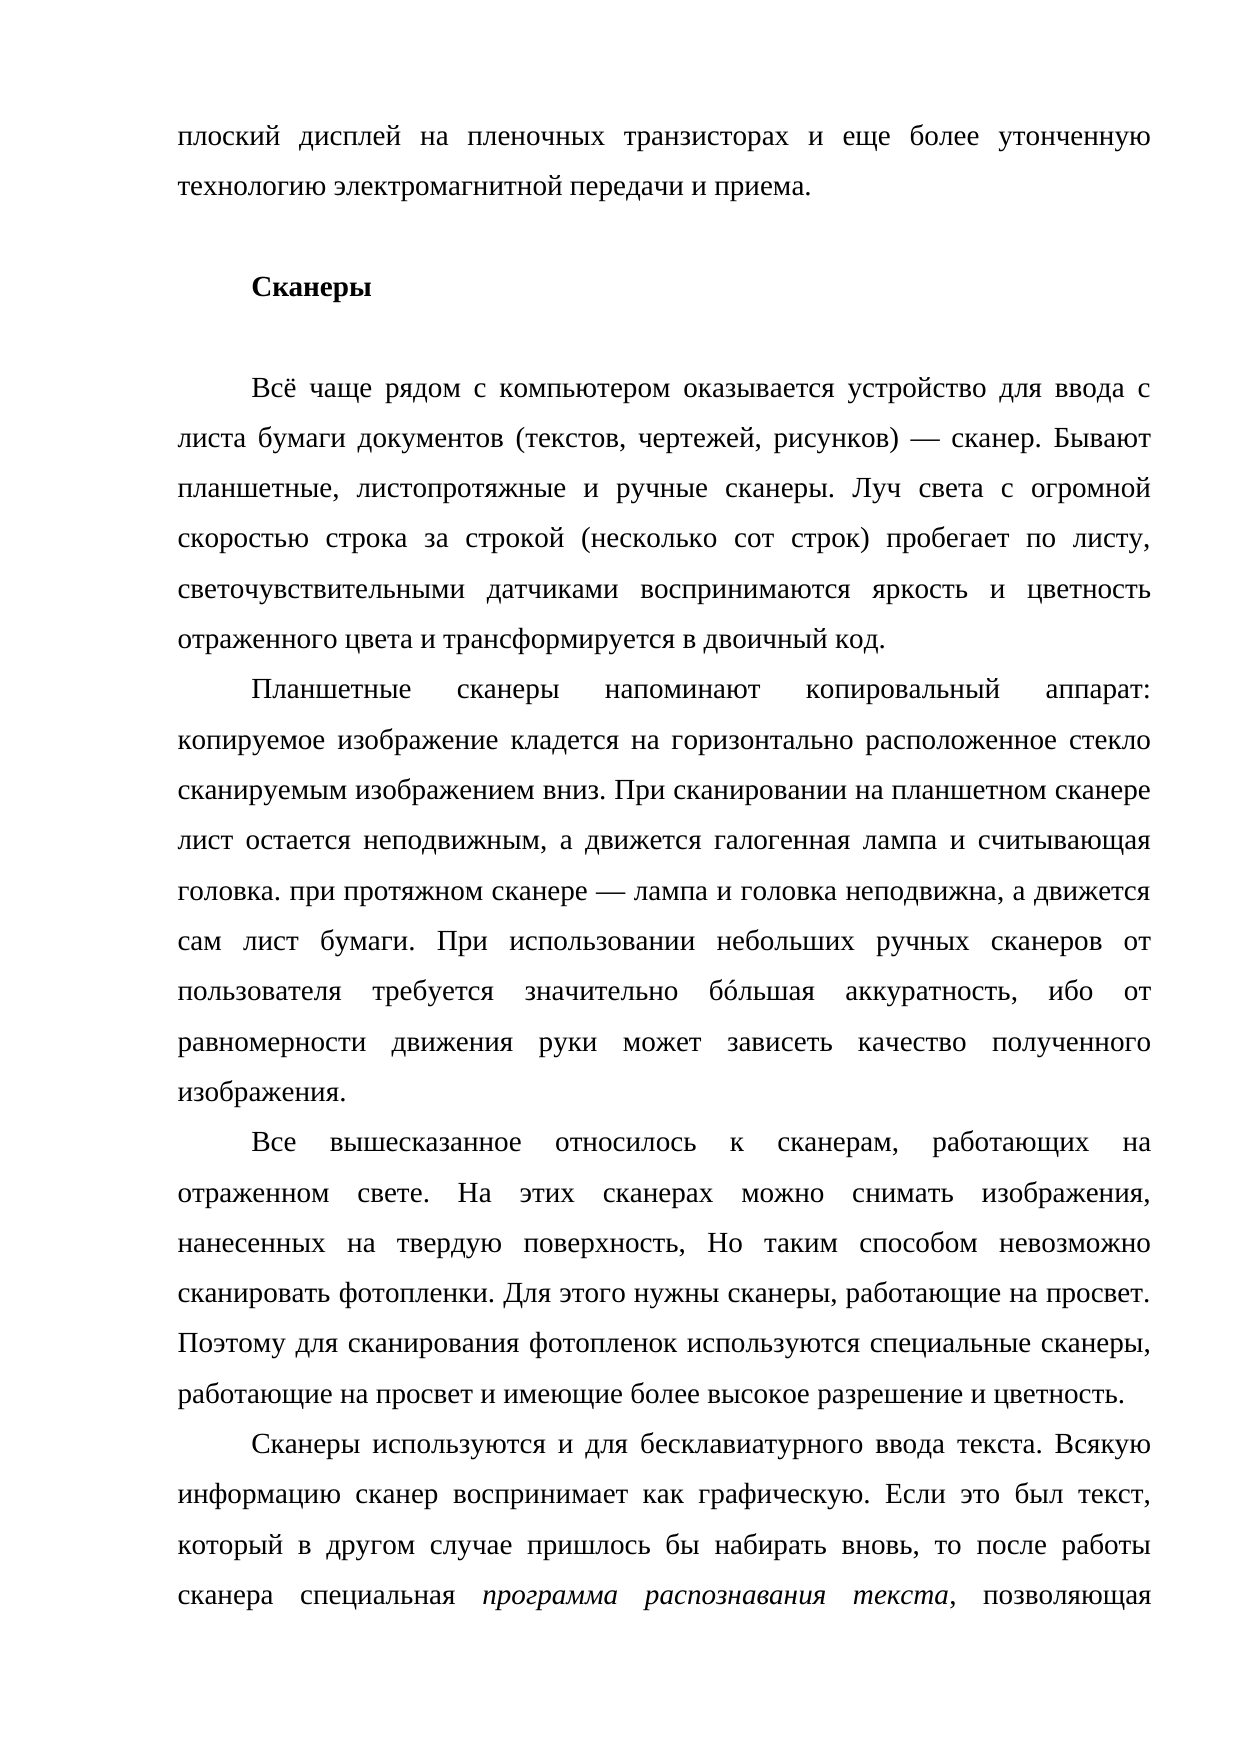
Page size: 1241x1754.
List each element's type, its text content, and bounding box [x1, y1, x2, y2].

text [177, 118, 1152, 202]
subtitle Сканеры [177, 269, 1152, 303]
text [177, 1426, 1152, 1611]
text Все вышесказанное относилось к сканерам, работающих на отраженном свете. На этих сканерах можно снимать изображения, нанесенных на твердую поверхность, Но таким способом невозможно сканировать фотопленки. Для этого нужны сканеры, работающие на просвет. Поэтому для сканирования фотопленок используются специальные сканеры, работающие на просвет и имеющие более высокое разрешение и цветность. [177, 1124, 1152, 1409]
text Всё чаще рядом с компьютером оказывается устройство для ввода с листа бумаги документов (текстов, чертежей, рисунков) — сканер. Бывают планшетные, листопротяжные и ручные сканеры. Луч света с огромной скоростью строка за строкой (несколько сот строк) пробегает по листу, светочувствительными датчиками воспринимаются яркость и цветность отраженного цвета и трансформируется в двоичный код. [177, 370, 1152, 655]
text Планшетные сканеры напоминают копировальный аппарат: копируемое изображение кладется на горизонтально расположенное стекло сканируемым изображением вниз. При сканировании на планшетном сканере лист остается неподвижным, а движется галогенная лампа и считывающая головка. при протяжном сканере — лампа и головка неподвижна, а движется сам лист бумаги. При использовании небольших ручных сканеров от пользователя требуется значительно бóльшая аккуратность, ибо от равномерности движения руки может зависеть качество полученного изображения. [177, 672, 1152, 1108]
